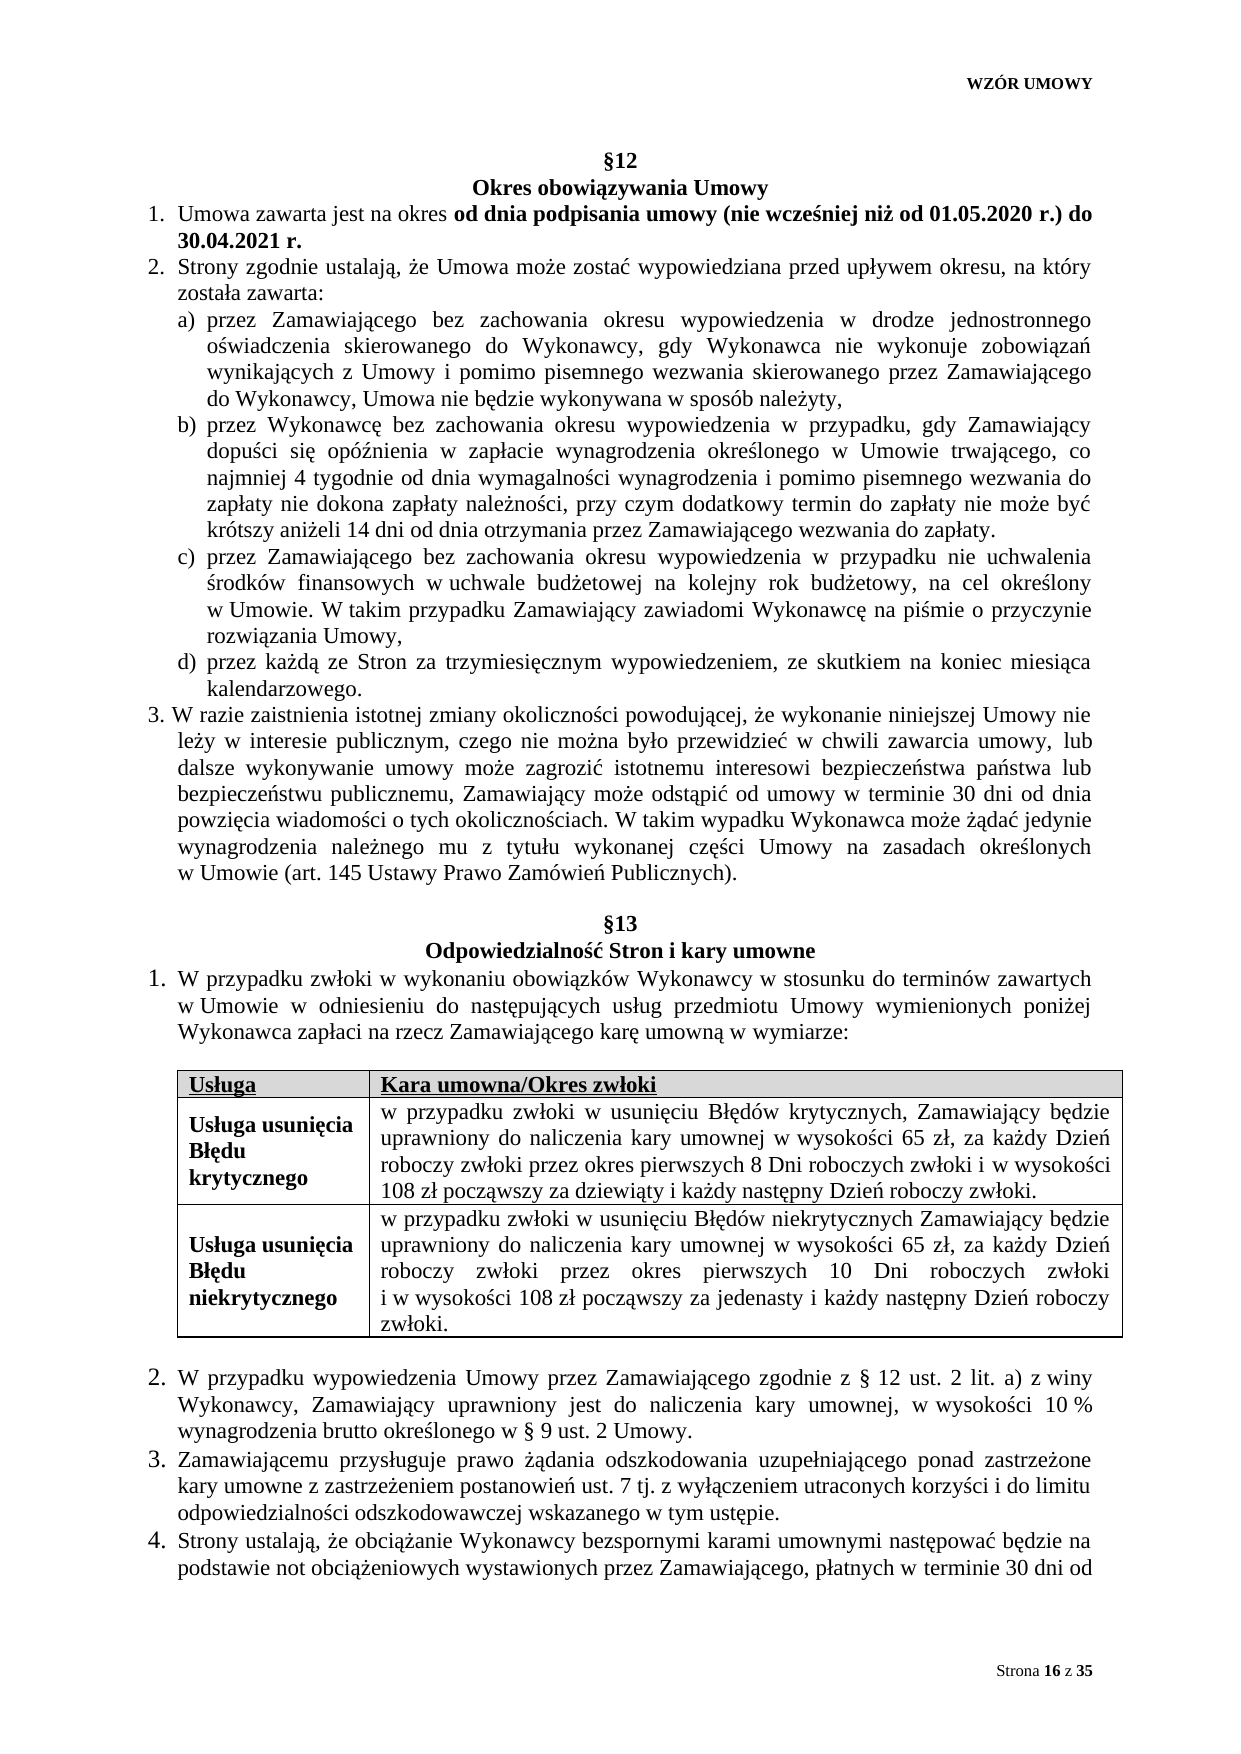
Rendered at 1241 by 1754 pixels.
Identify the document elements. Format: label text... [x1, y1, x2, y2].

table_header Usługa [178, 1071, 369, 1097]
list przez Zamawiającego bez zachowania okresu wypowiedzenia w przypadku nie uchwalenia środków finansowych w uchwale budżetowej na kolejny rok budżetowy, na cel określony w Umowie. W takim przypadku Zamawiający zawiadomi Wykonawcę na piśmie o przyczynie rozwiązania Umowy, [177, 543, 1093, 648]
list W przypadku zwłoki w wykonaniu obowiązków Wykonawcy w stosunku do terminów zawartych w Umowie w odniesieniu do następujących usług przedmiotu Umowy wymienionych poniżej Wykonawca zapłaci na rzecz Zamawiającego karę umowną w wymiarze: [148, 963, 1093, 1045]
table_cell w przypadku zwłoki w usunięciu Błędów krytycznych, Zamawiający będzie uprawniony do naliczenia kary umownej w wysokości 65 zł, za każdy Dzień roboczy zwłoki przez okres pierwszych 8 Dni roboczych zwłoki i w wysokości 108 zł począwszy za dziewiąty i każdy następny Dzień roboczy zwłoki. [370, 1098, 1122, 1203]
text Okres obowiązywania Umowy [148, 174, 1093, 200]
list przez Wykonawcę bez zachowania okresu wypowiedzenia w przypadku, gdy Zamawiający dopuści się opóźnienia w zapłacie wynagrodzenia określonego w Umowie trwającego, co najmniej 4 tygodnie od dnia wymagalności wynagrodzenia i pomimo pisemnego wezwania do zapłaty nie dokona zapłaty należności, przy czym dodatkowy termin do zapłaty nie może być krótszy aniżeli 14 dni od dnia otrzymania przez Zamawiającego wezwania do zapłaty. [177, 411, 1093, 543]
text 3. W razie zaistnienia istotnej zmiany okoliczności powodującej, że wykonanie niniejszej Umowy nie leży w interesie publicznym, czego nie można było przewidzieć w chwili zawarcia umowy, lub dalsze wykonywanie umowy może zagrozić istotnemu interesowi bezpieczeństwa państwa lub bezpieczeństwu publicznemu, Zamawiający może odstąpić od umowy w terminie 30 dni od dnia powzięcia wiadomości o tych okolicznościach. W takim wypadku Wykonawca może żądać jedynie wynagrodzenia należnego mu z tytułu wykonanej części Umowy na zasadach określonych w Umowie (art. 145 Ustawy Prawo Zamówień Publicznych). [148, 701, 1093, 886]
list Strony zgodnie ustalają, że Umowa może zostać wypowiedziana przed upływem okresu, na który została zawarta: [148, 253, 1093, 306]
list Zamawiającemu przysługuje prawo żądania odszkodowania uzupełniającego ponad zastrzeżone kary umowne z zastrzeżeniem postanowień ust. 7 tj. z wyłączeniem utraconych korzyści i do limitu odpowiedzialności odszkodowawczej wskazanego w tym ustępie. [148, 1444, 1093, 1525]
table_cell w przypadku zwłoki w usunięciu Błędów niekrytycznych Zamawiający będzie uprawniony do naliczenia kary umownej w wysokości 65 zł, za każdy Dzień roboczy zwłoki przez okres pierwszych 10 Dni roboczych zwłoki i w wysokości 108 zł począwszy za jedenasty i każdy następny Dzień roboczy zwłoki. [370, 1205, 1122, 1336]
list przez każdą ze Stron za trzymiesięcznym wypowiedzeniem, ze skutkiem na koniec miesiąca kalendarzowego. [177, 648, 1093, 701]
list Umowa zawarta jest na okres od dnia podpisania umowy (nie wcześniej niż od 01.05.2020 r.) do 30.04.2021 r. [148, 200, 1093, 253]
list W przypadku wypowiedzenia Umowy przez Zamawiającego zgodnie z § 12 ust. 2 lit. a) z winy Wykonawcy, Zamawiający uprawniony jest do naliczenia kary umownej, w wysokości 10 % wynagrodzenia brutto określonego w § 9 ust. 2 Umowy. [148, 1362, 1093, 1444]
text Odpowiedzialność Stron i kary umowne [148, 937, 1093, 963]
table_header Kara umowna/Okres zwłoki [370, 1071, 1122, 1097]
table_cell Usługa usunięcia Błędu niekrytycznego [178, 1205, 369, 1336]
list przez Zamawiającego bez zachowania okresu wypowiedzenia w drodze jednostronnego oświadczenia skierowanego do Wykonawcy, gdy Wykonawca nie wykonuje zobowiązań wynikających z Umowy i pomimo pisemnego wezwania skierowanego przez Zamawiającego do Wykonawcy, Umowa nie będzie wykonywana w sposób należyty, [177, 306, 1093, 411]
table_cell Usługa usunięcia Błędu krytycznego [178, 1098, 369, 1203]
text §13 [148, 911, 1093, 937]
text §12 [148, 148, 1093, 174]
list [148, 1525, 1093, 1580]
